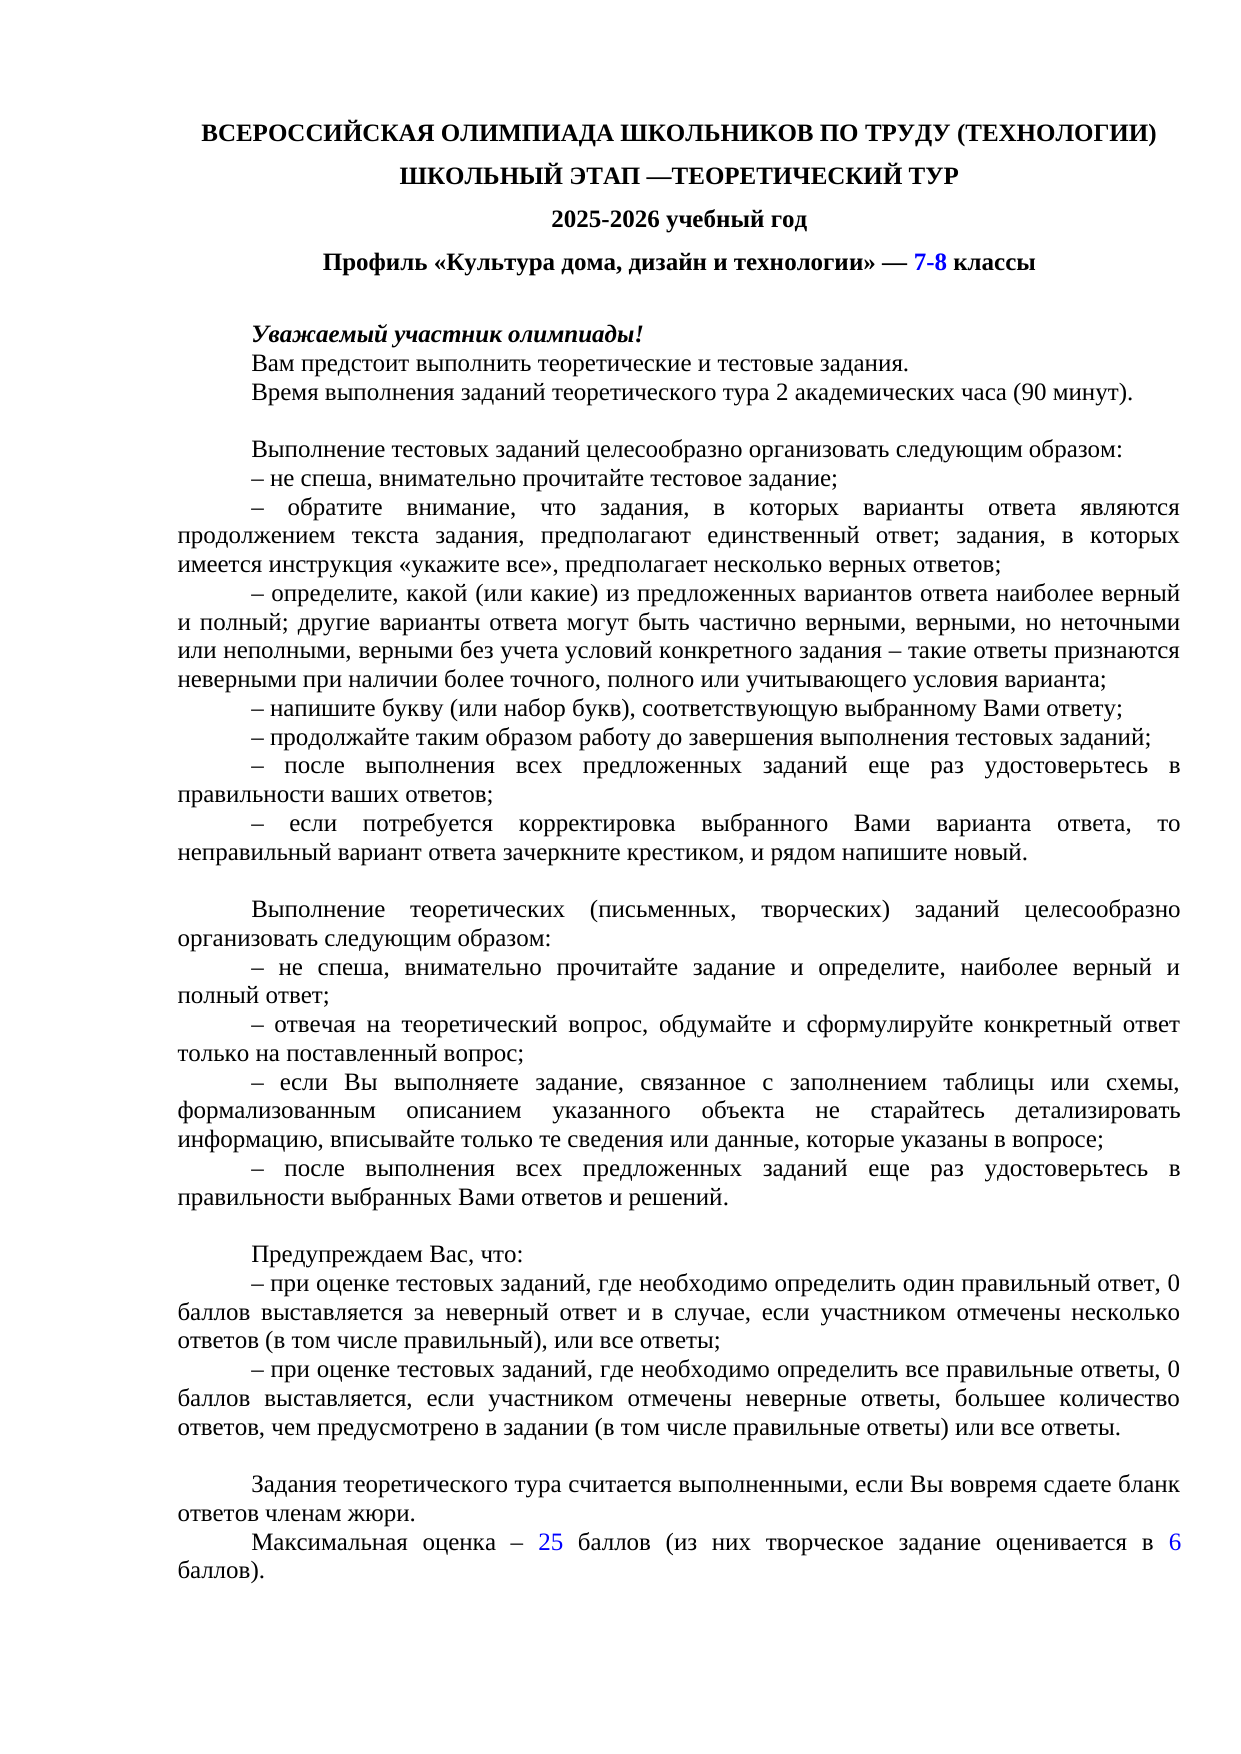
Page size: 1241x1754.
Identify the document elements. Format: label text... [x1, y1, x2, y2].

text – отвечая на теоретический вопрос, обдумайте и сформулируйте конкретный ответ только на поставленный вопрос; [177, 1009, 1181, 1067]
text – после выполнения всех предложенных заданий еще раз удостоверьтесь в правильности ваших ответов; [177, 751, 1181, 808]
text Время выполнения заданий теоретического тура 2 академических часа (90 минут). [177, 377, 1181, 406]
text – при оценке тестовых заданий, где необходимо определить один правильный ответ, 0 баллов выставляется за неверный ответ и в случае, если участником отмечены несколько ответов (в том числе правильный), или все ответы; [177, 1268, 1181, 1354]
text – обратите внимание, что задания, в которых варианты ответа являются продолжением текста задания, предполагают единственный ответ; задания, в которых имеется инструкция «укажите все», предполагает несколько верных ответов; [177, 492, 1181, 578]
text – если Вы выполняете задание, связанное с заполнением таблицы или схемы, формализованным описанием указанного объекта не старайтесь детализировать информацию, вписывайте только те сведения или данные, которые указаны в вопросе; [177, 1067, 1181, 1153]
text – после выполнения всех предложенных заданий еще раз удостоверьтесь в правильности выбранных Вами ответов и решений. [177, 1153, 1181, 1211]
text Уважаемый участник олимпиады! [177, 319, 1181, 348]
text Профиль «Культура дома, дизайн и технологии» ― 7-8 классы [177, 247, 1181, 276]
text Максимальная оценка – 25 баллов (из них творческое задание оценивается в 6 баллов). [177, 1527, 1181, 1584]
text Задания теоретического тура считается выполненными, если Вы вовремя сдаете бланк ответов членам жюри. [177, 1469, 1181, 1527]
text ШКОЛЬНЫЙ ЭТАП ―ТЕОРЕТИЧЕСКИЙ ТУР [177, 161, 1181, 190]
text – не спеша, внимательно прочитайте тестовое задание; [177, 463, 1181, 492]
text Выполнение тестовых заданий целесообразно организовать следующим образом: [177, 434, 1181, 463]
text Предупреждаем Вас, что: [177, 1239, 1181, 1268]
text – при оценке тестовых заданий, где необходимо определить все правильные ответы, 0 баллов выставляется, если участником отмечены неверные ответы, большее количество ответов, чем предусмотрено в задании (в том числе правильные ответы) или все ответы. [177, 1354, 1181, 1441]
text 2025-2026 учебный год [177, 204, 1181, 233]
text ВСЕРОССИЙСКАЯ ОЛИМПИАДА ШКОЛЬНИКОВ ПО ТРУДУ (ТЕХНОЛОГИИ) [177, 118, 1181, 147]
text – напишите букву (или набор букв), соответствующую выбранному Вами ответу; [177, 693, 1181, 722]
text Вам предстоит выполнить теоретические и тестовые задания. [177, 348, 1181, 377]
text – определите, какой (или какие) из предложенных вариантов ответа наиболее верный и полный; другие варианты ответа могут быть частично верными, верными, но неточными или неполными, верными без учета условий конкретного задания – такие ответы признаются неверными при наличии более точного, полного или учитывающего условия варианта; [177, 578, 1181, 693]
text – не спеша, внимательно прочитайте задание и определите, наиболее верный и полный ответ; [177, 952, 1181, 1009]
text – продолжайте таким образом работу до завершения выполнения тестовых заданий; [177, 722, 1181, 751]
text Выполнение теоретических (письменных, творческих) заданий целесообразно организовать следующим образом: [177, 894, 1181, 952]
text – если потребуется корректировка выбранного Вами варианта ответа, то неправильный вариант ответа зачеркните крестиком, и рядом напишите новый. [177, 808, 1181, 866]
